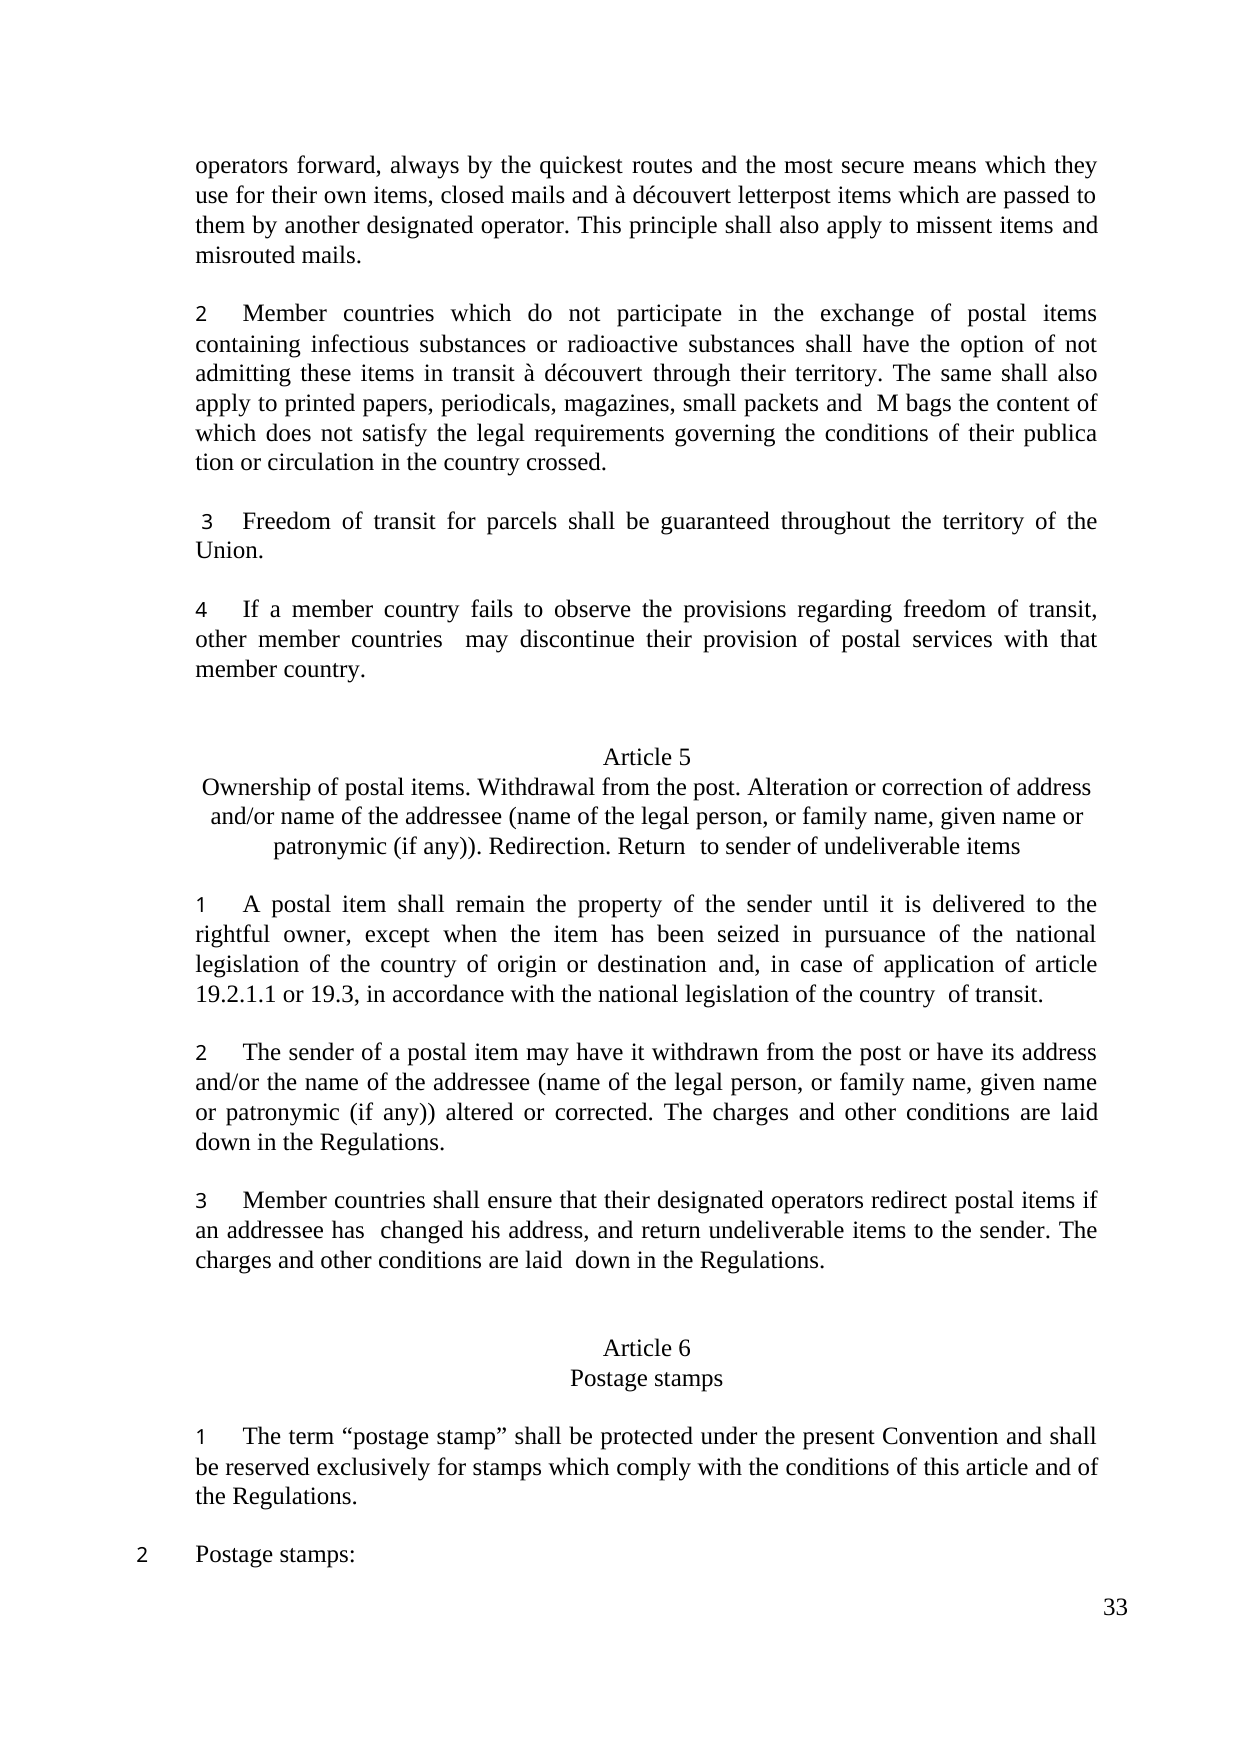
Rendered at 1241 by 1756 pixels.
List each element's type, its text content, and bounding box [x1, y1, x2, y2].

text Article 6 [195, 1333, 1098, 1362]
list A postal item shall remain the property of the sender until it is delivered to the rightful owner, except when the item has been seized in pursuance of the national legislation of the country of origin or destination and, in case of application of article 19.2.1.1 or 19.3, in accordance with the national legislation of the country of transit. [195, 889, 1098, 1007]
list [195, 150, 1098, 268]
list Freedom of transit for parcels shall be guaranteed throughout the territory of the Union. [195, 506, 1098, 564]
text Postage stamps [195, 1363, 1098, 1392]
list The term “postage stamp” shall be protected under the present Convention and shall be reserved exclusively for stamps which comply with the conditions of this article and of the Regulations. [195, 1421, 1098, 1510]
text Article 5 [195, 742, 1098, 771]
list If a member country fails to observe the provisions regarding freedom of transit, other member countries may discontinue their provision of postal services with that member country. [195, 594, 1098, 682]
list Postage stamps: [136, 1539, 1098, 1569]
list Member countries shall ensure that their designated operators redirect postal items if an addressee has changed his address, and return undeliverable items to the sender. The charges and other conditions are laid down in the Regulations. [195, 1185, 1098, 1274]
list Member countries which do not participate in the exchange of postal items containing infectious substances or radioactive substances shall have the option of not admitting these items in transit à découvert through their territory. The same shall also apply to printed papers, periodicals, magazines, small packets and M bags the content of which does not satisfy the legal requirements governing the conditions of their publica tion or circulation in the country crossed. [195, 298, 1098, 476]
list The sender of a postal item may have it withdrawn from the post or have its address and/or the name of the addressee (name of the legal person, or family name, given name or patronymic (if any)) altered or corrected. The charges and other conditions are laid down in the Regulations. [195, 1037, 1098, 1155]
text Ownership of postal items. Withdrawal from the post. Alteration or correction of address and/or name of the addressee (name of the legal person, or family name, given name or patronymic (if any)). Redirection. Return to sender of undeliverable items [195, 772, 1098, 859]
